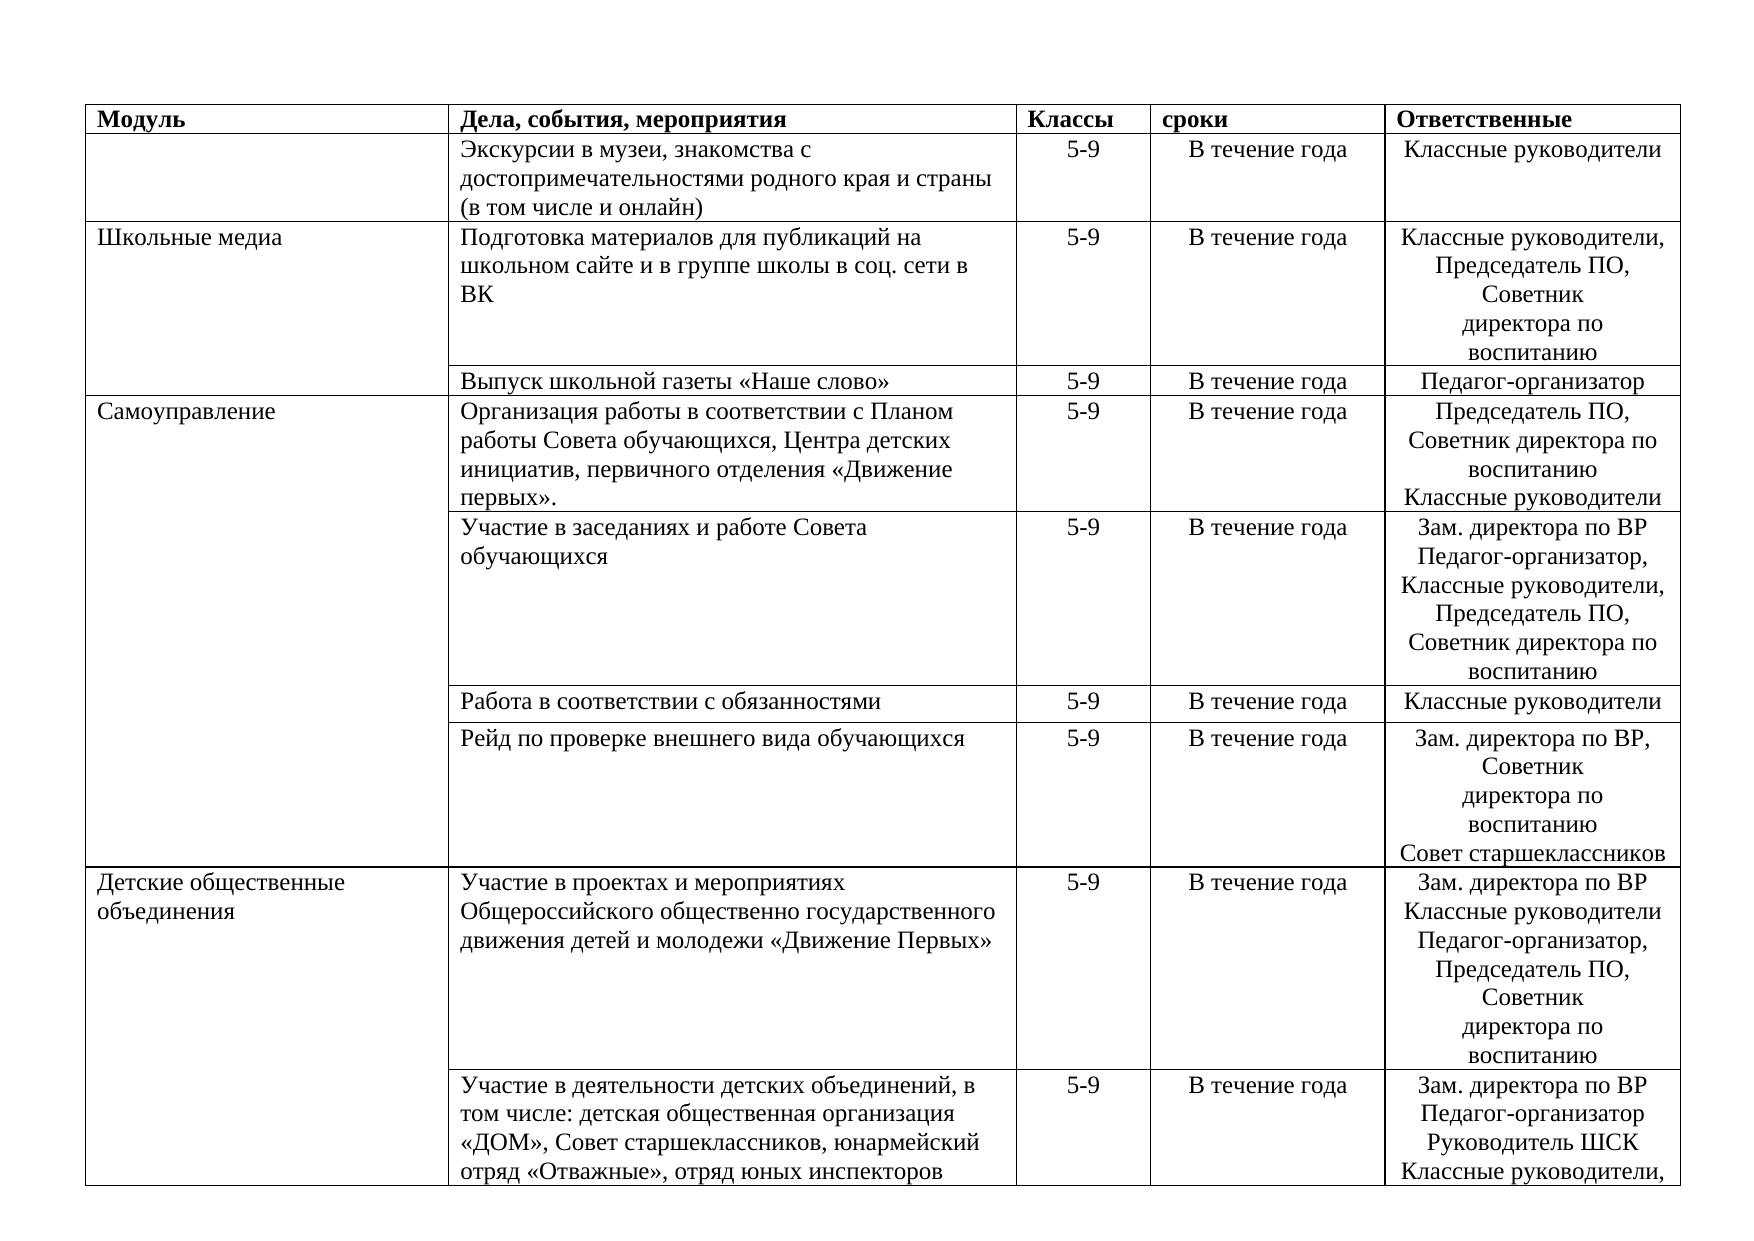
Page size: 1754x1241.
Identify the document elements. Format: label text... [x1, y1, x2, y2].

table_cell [449, 1070, 1016, 1185]
table_cell В течение года [1151, 222, 1384, 365]
table_cell Работа в соответствии с обязанностями [449, 686, 1016, 722]
table_cell В течение года [1151, 686, 1384, 722]
table_cell Участие в заседаниях и работе Совета обучающихся [449, 512, 1016, 685]
table_cell 5-9 [1017, 222, 1150, 365]
table_cell Выпуск школьной газеты «Наше слово» [449, 366, 1016, 395]
table_cell В течение года [1151, 868, 1384, 1069]
table_cell Детские общественные объединения [86, 868, 448, 1185]
table_cell Председатель ПО, Советник директора по воспитанию Классные руководители [1386, 396, 1680, 511]
table_cell Подготовка материалов для публикаций на школьном сайте и в группе школы в соц. сети в ВК [449, 222, 1016, 365]
table_cell Классные руководители [1386, 686, 1680, 722]
table_cell Экскурсии в музеи, знакомства с достопримечательностями родного края и страны (в том числе и онлайн) [449, 134, 1016, 221]
table_cell 5-9 [1017, 366, 1150, 395]
table_header Ответственные [1386, 105, 1680, 133]
table_cell В течение года [1151, 1070, 1384, 1185]
table_header сроки [1151, 105, 1384, 133]
table_cell 5-9 [1017, 512, 1150, 685]
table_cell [1386, 1070, 1680, 1185]
table_cell Участие в проектах и мероприятиях Общероссийского общественно государственного движения детей и молодежи «Движение Первых» [449, 868, 1016, 1069]
table_cell 5-9 [1017, 396, 1150, 511]
table_cell Зам. директора по ВР Классные руководители Педагог-организатор, Председатель ПО, Советник директора по воспитанию [1386, 868, 1680, 1069]
table_cell Организация работы в соответствии с Планом работы Совета обучающихся, Центра детских инициатив, первичного отделения «Движение первых». [449, 396, 1016, 511]
table_header Модуль [86, 105, 448, 133]
table_cell Самоуправление [86, 396, 448, 866]
table_cell Классные руководители [1386, 134, 1680, 221]
table_cell 5-9 [1017, 134, 1150, 221]
table_header Классы [1017, 105, 1150, 133]
table_header Дела, события, мероприятия [449, 105, 1016, 133]
table_cell В течение года [1151, 723, 1384, 866]
table_cell Зам. директора по ВР Педагог-организатор, Классные руководители, Председатель ПО, Советник директора по воспитанию [1386, 512, 1680, 685]
table_cell В течение года [1151, 134, 1384, 221]
table_cell В течение года [1151, 396, 1384, 511]
table_cell 5-9 [1017, 686, 1150, 722]
table_cell В течение года [1151, 512, 1384, 685]
table_cell Зам. директора по ВР, Советник директора по воспитанию Совет старшеклассников [1386, 723, 1680, 866]
table_cell Педагог-организатор [1386, 366, 1680, 395]
table_cell Классные руководители, Председатель ПО, Советник директора по воспитанию [1386, 222, 1680, 365]
table_cell 5-9 [1017, 1070, 1150, 1185]
table_cell Школьные медиа [86, 222, 448, 395]
table_cell 5-9 [1017, 723, 1150, 866]
table_cell Рейд по проверке внешнего вида обучающихся [449, 723, 1016, 866]
table_cell 5-9 [1017, 868, 1150, 1069]
table_cell В течение года [1151, 366, 1384, 395]
